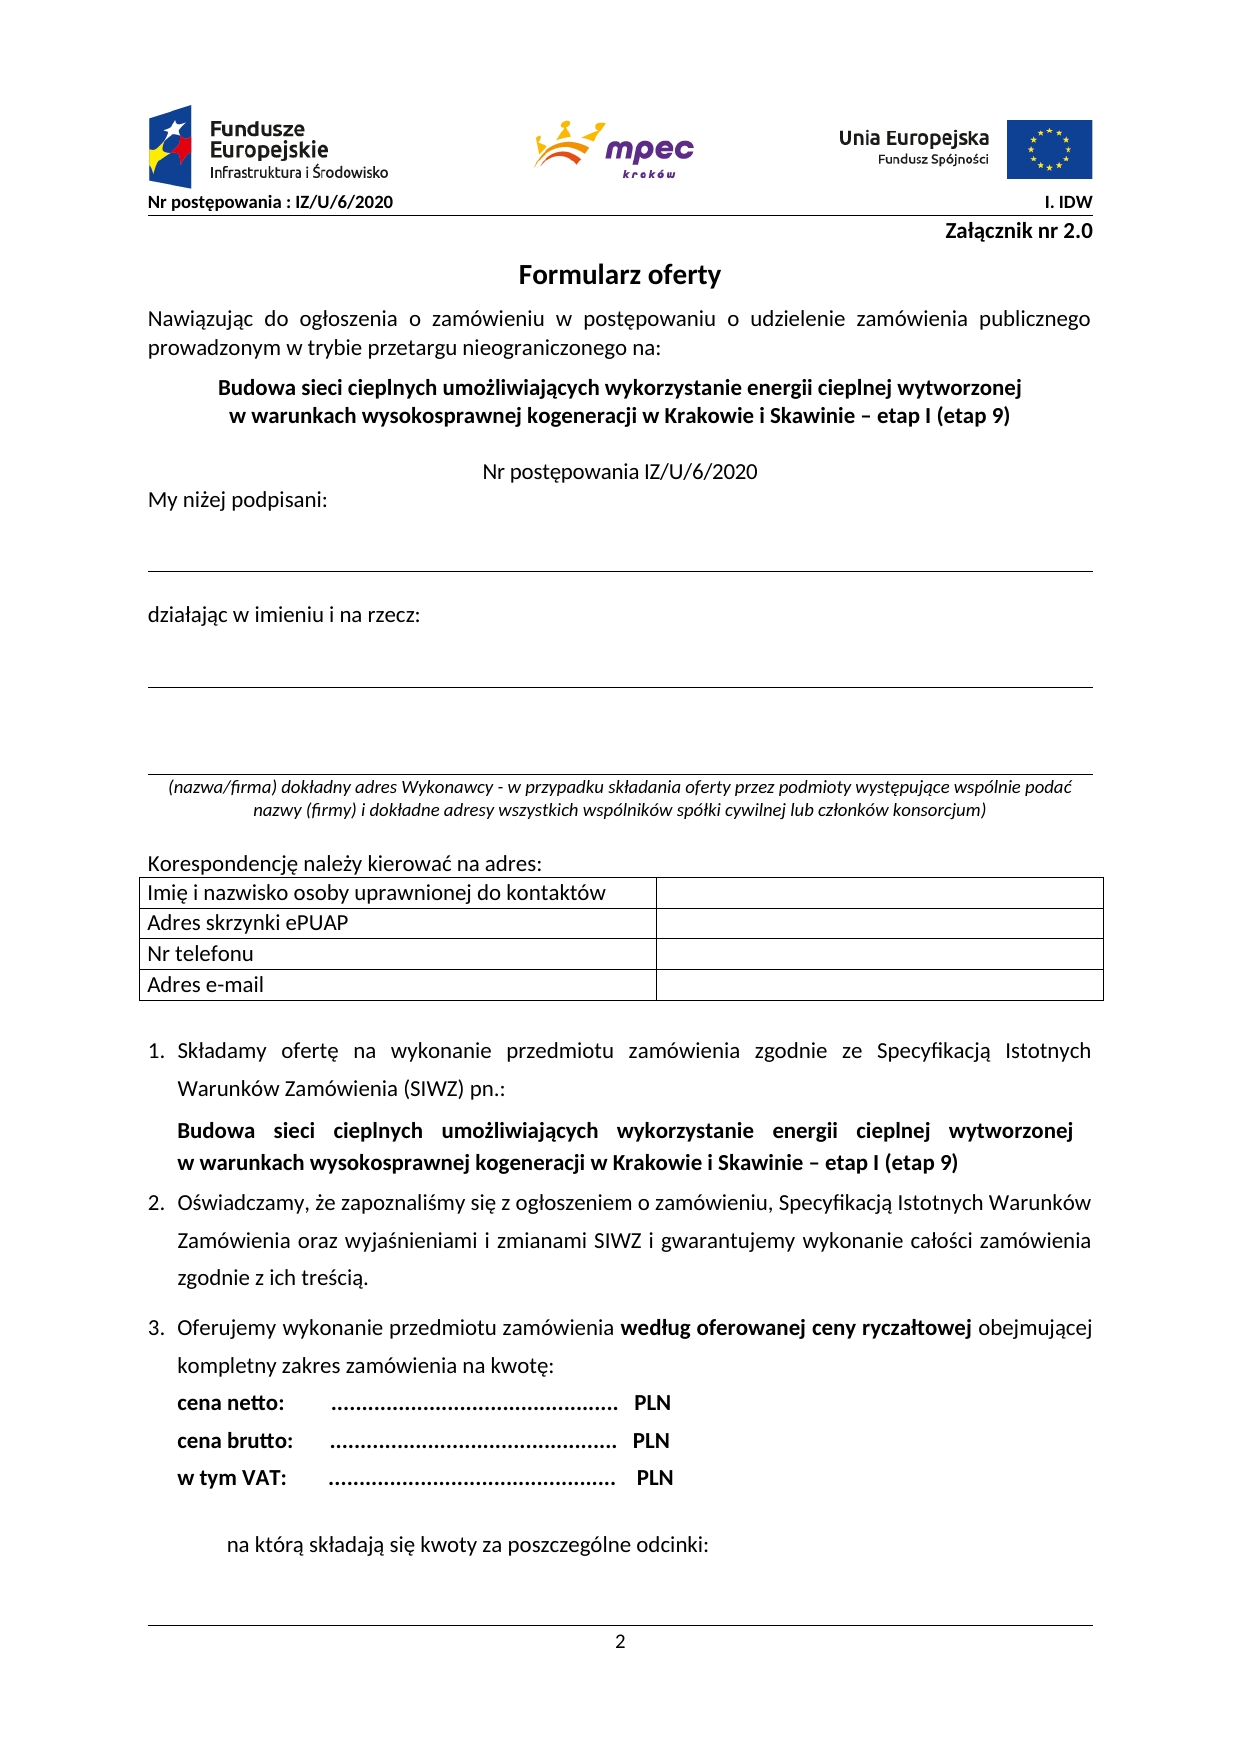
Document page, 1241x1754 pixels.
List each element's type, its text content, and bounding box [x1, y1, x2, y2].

text Korespondencję należy kierować na adres: [148, 849, 1093, 877]
table_cell [657, 909, 1103, 938]
table_header [657, 878, 1103, 907]
list Oświadczamy, że zapoznaliśmy się z ogłoszeniem o zamówieniu, Specyfikacją Istotnych Warunków Zamówienia oraz wyjaśnieniami i zmianami SIWZ i gwarantujemy wykonanie całości zamówienia zgodnie z ich treścią. [148, 1181, 1093, 1293]
text w tym VAT: ............................................... PLN [177, 1456, 1093, 1493]
text (nazwa/firma) dokładny adres Wykonawcy - w przypadku składania oferty przez podmioty występujące wspólnie podać nazwy (firmy) i dokładne adresy wszystkich wspólników spółki cywilnej lub członków konsorcjum) [148, 775, 1093, 821]
text My niżej podpisani: [148, 485, 1093, 513]
text Nawiązując do ogłoszenia o zamówieniu w postępowaniu o udzielenie zamówienia publicznego prowadzonym w trybie przetargu nieograniczonego na: [148, 304, 1093, 361]
text Formularz oferty [148, 256, 1093, 292]
table_header Imię i nazwisko osoby uprawnionej do kontaktów [140, 878, 656, 907]
table_cell Adres e-mail [140, 970, 656, 999]
table_cell [657, 939, 1103, 969]
text działając w imieniu i na rzecz: [148, 600, 1093, 628]
text Budowa sieci cieplnych umożliwiających wykorzystanie energii cieplnej wytworzonej [148, 373, 1093, 401]
list Składamy ofertę na wykonanie przedmiotu zamówienia zgodnie ze Specyfikacją Istotnych Warunków Zamówienia (SIWZ) pn.: [148, 1029, 1093, 1104]
text w warunkach wysokosprawnej kogeneracji w Krakowie i Skawinie – etap I (etap 9) [148, 401, 1093, 429]
picture [147, 102, 1093, 190]
text na którą składają się kwoty za poszczególne odcinki: [148, 1531, 1093, 1558]
text Nr postępowania IZ/U/6/2020 [148, 457, 1093, 485]
text cena brutto: ............................................... PLN [177, 1418, 1093, 1456]
list Oferujemy wykonanie przedmiotu zamówienia według oferowanej ceny ryczałtowej obejmującej kompletny zakres zamówienia na kwotę: [148, 1306, 1093, 1381]
list Budowa sieci cieplnych umożliwiających wykorzystanie energii cieplnej wytworzonej w warunkach wysokosprawnej kogeneracji w Krakowie i Skawinie – etap I (etap 9) [177, 1116, 1093, 1176]
table_cell Adres skrzynki ePUAP [140, 909, 656, 938]
text cena netto: ............................................... PLN [177, 1381, 1093, 1418]
table_cell Nr telefonu [140, 939, 656, 969]
text Załącznik nr 2.0 [192, 216, 1093, 244]
table_cell [657, 970, 1103, 999]
